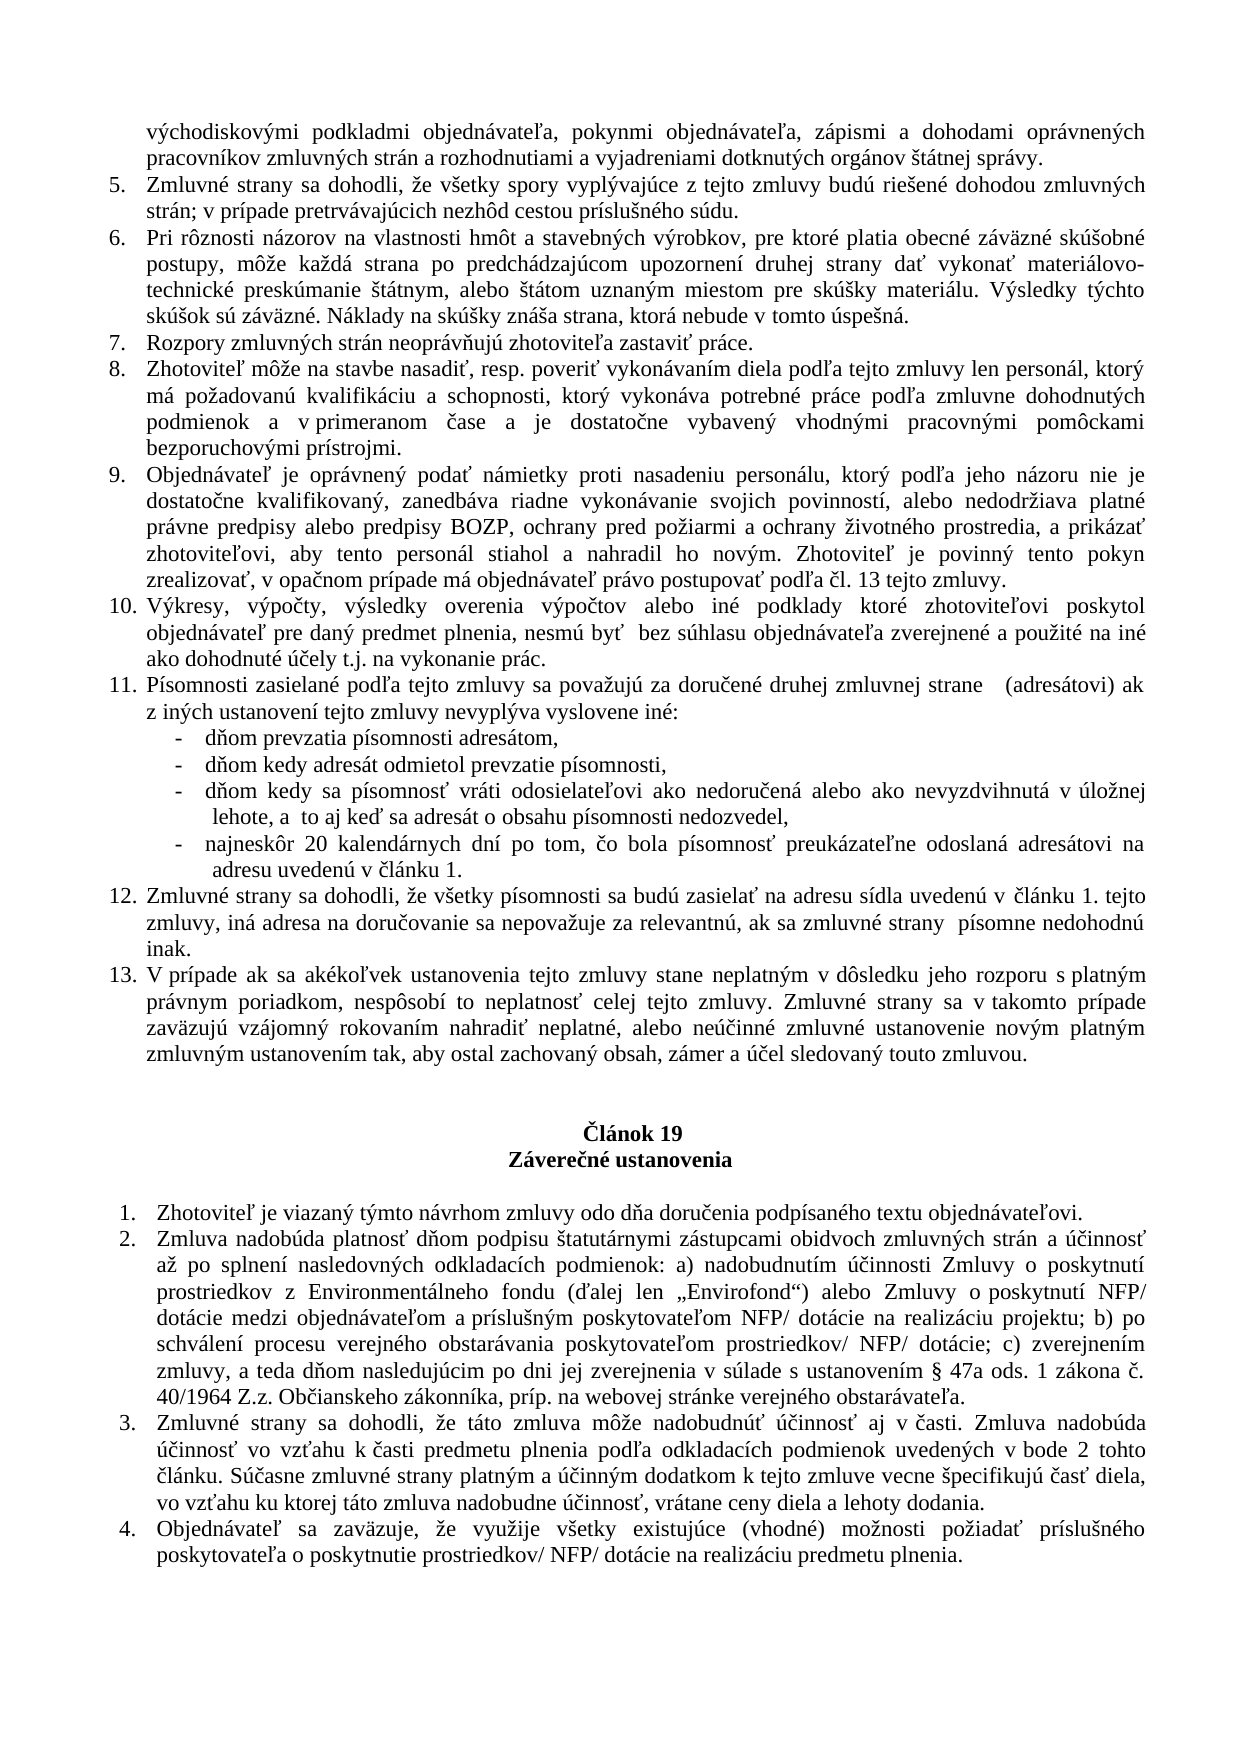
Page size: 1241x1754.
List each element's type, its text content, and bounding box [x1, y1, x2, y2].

list Rozpory zmluvných strán neoprávňujú zhotoviteľa zastaviť práce. [109, 329, 1146, 355]
list najneskôr 20 kalendárnych dní po tom, čo bola písomnosť preukázateľne odoslaná adresátovi na adresu uvedenú v článku 1. [174, 830, 1146, 882]
list Zmluva nadobúda platnosť dňom podpisu štatutárnymi zástupcami obidvoch zmluvných strán a účinnosť až po splnení nasledovných odkladacích podmienok: a) nadobudnutím účinnosti Zmluvy o poskytnutí prostriedkov z Environmentálneho fondu (ďalej len „Envirofond“) alebo Zmluvy o poskytnutí NFP/ dotácie medzi objednávateľom a príslušným poskytovateľom NFP/ dotácie na realizáciu projektu; b) po schválení procesu verejného obstarávania poskytovateľom prostriedkov/ NFP/ dotácie; c) zverejnením zmluvy, a teda dňom nasledujúcim po dni jej zverejnenia v súlade s ustanovením § 47a ods. 1 zákona č. 40/1964 Z.z. Občianskeho zákonníka, príp. na webovej stránke verejného obstarávateľa. [119, 1225, 1146, 1409]
list Zmluvné strany sa dohodli, že všetky spory vyplývajúce z tejto zmluvy budú riešené dohodou zmluvných strán; v prípade pretrvávajúcich nezhôd cestou príslušného súdu. [109, 171, 1146, 223]
text Článok 19 [119, 1119, 1146, 1146]
list V prípade ak sa akékoľvek ustanovenia tejto zmluvy stane neplatným v dôsledku jeho rozporu s platným právnym poriadkom, nespôsobí to neplatnosť celej tejto zmluvy. Zmluvné strany sa v takomto prípade zaväzujú vzájomný rokovaním nahradiť neplatné, alebo neúčinné zmluvné ustanovenie novým platným zmluvným ustanovením tak, aby ostal zachovaný obsah, zámer a účel sledovaný touto zmluvou. [109, 961, 1146, 1067]
list Objednávateľ sa zaväzuje, že využije všetky existujúce (vhodné) možnosti požiadať príslušného poskytovateľa o poskytnutie prostriedkov/ NFP/ dotácie na realizáciu predmetu plnenia. [119, 1515, 1146, 1568]
list dňom kedy sa písomnosť vráti odosielateľovi ako nedoručená alebo ako nevyzdvihnutá v úložnej lehote, a to aj keď sa adresát o obsahu písomnosti nedozvedel, [174, 777, 1146, 830]
list Pri rôznosti názorov na vlastnosti hmôt a stavebných výrobkov, pre ktoré platia obecné záväzné skúšobné postupy, môže každá strana po predchádzajúcom upozornení druhej strany dať vykonať materiálovo-technické preskúmanie štátnym, alebo štátom uznaným miestom pre skúšky materiálu. Výsledky týchto skúšok sú záväzné. Náklady na skúšky znáša strana, ktorá nebude v tomto úspešná. [109, 223, 1146, 329]
list Písomnosti zasielané podľa tejto zmluvy sa považujú za doručené druhej zmluvnej strane (adresátovi) ak z iných ustanovení tejto zmluvy nevyplýva vyslovene iné: [109, 672, 1146, 724]
list Zhotoviteľ je viazaný týmto návrhom zmluvy odo dňa doručenia podpísaného textu objednávateľovi. [119, 1199, 1146, 1225]
list dňom kedy adresát odmietol prevzatie písomnosti, [174, 751, 1146, 777]
list Zmluvné strany sa dohodli, že všetky písomnosti sa budú zasielať na adresu sídla uvedenú v článku 1. tejto zmluvy, iná adresa na doručovanie sa nepovažuje za relevantnú, ak sa zmluvné strany písomne nedohodnú inak. [109, 882, 1146, 961]
list dňom prevzatia písomnosti adresátom, [174, 724, 1146, 751]
list Zhotoviteľ môže na stavbe nasadiť, resp. poveriť vykonávaním diela podľa tejto zmluvy len personál, ktorý má požadovanú kvalifikáciu a schopnosti, ktorý vykonáva potrebné práce podľa zmluvne dohodnutých podmienok a v primeranom čase a je dostatočne vybavený vhodnými pracovnými pomôckami bezporuchovými prístrojmi. [109, 355, 1146, 461]
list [109, 118, 1146, 171]
text Záverečné ustanovenia [94, 1146, 1146, 1172]
list Výkresy, výpočty, výsledky overenia výpočtov alebo iné podklady ktoré zhotoviteľovi poskytol objednávateľ pre daný predmet plnenia, nesmú byť bez súhlasu objednávateľa zverejnené a použité na iné ako dohodnuté účely t.j. na vykonanie prác. [109, 592, 1146, 672]
list Zmluvné strany sa dohodli, že táto zmluva môže nadobudnúť účinnosť aj v časti. Zmluva nadobúda účinnosť vo vzťahu k časti predmetu plnenia podľa odkladacích podmienok uvedených v bode 2 tohto článku. Súčasne zmluvné strany platným a účinným dodatkom k tejto zmluve vecne špecifikujú časť diela, vo vzťahu ku ktorej táto zmluva nadobudne účinnosť, vrátane ceny diela a lehoty dodania. [119, 1409, 1146, 1515]
list Objednávateľ je oprávnený podať námietky proti nasadeniu personálu, ktorý podľa jeho názoru nie je dostatočne kvalifikovaný, zanedbáva riadne vykonávanie svojich povinností, alebo nedodržiava platné právne predpisy alebo predpisy BOZP, ochrany pred požiarmi a ochrany životného prostredia, a prikázať zhotoviteľovi, aby tento personál stiahol a nahradil ho novým. Zhotoviteľ je povinný tento pokyn zrealizovať, v opačnom prípade má objednávateľ právo postupovať podľa čl. 13 tejto zmluvy. [109, 461, 1146, 592]
